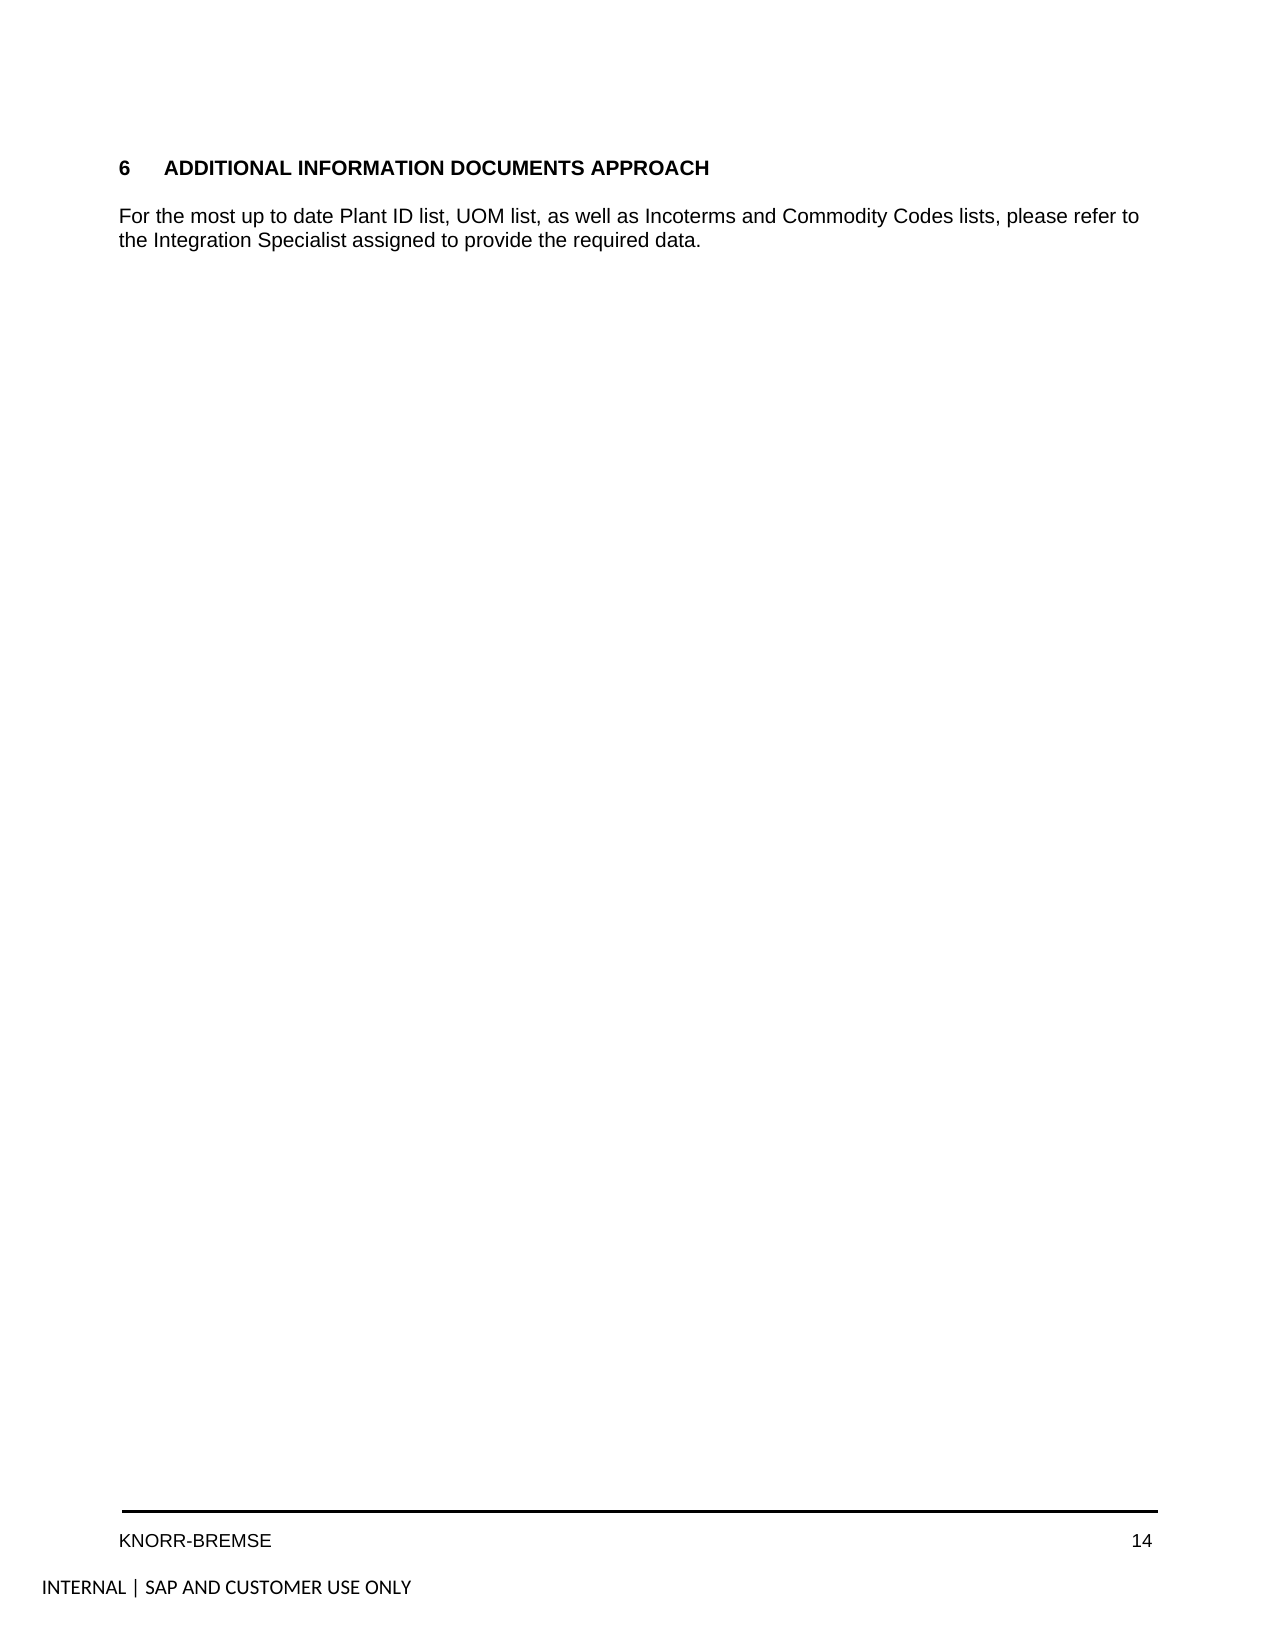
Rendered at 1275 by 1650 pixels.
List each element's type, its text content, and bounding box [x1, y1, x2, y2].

subtitle Additional information documents approach [118, 156, 1156, 180]
text For the most up to date Plant ID list, UOM list, as well as Incoterms and Commodity Codes lists, please refer to the Integration Specialist assigned to provide the required data. [118, 204, 1156, 252]
